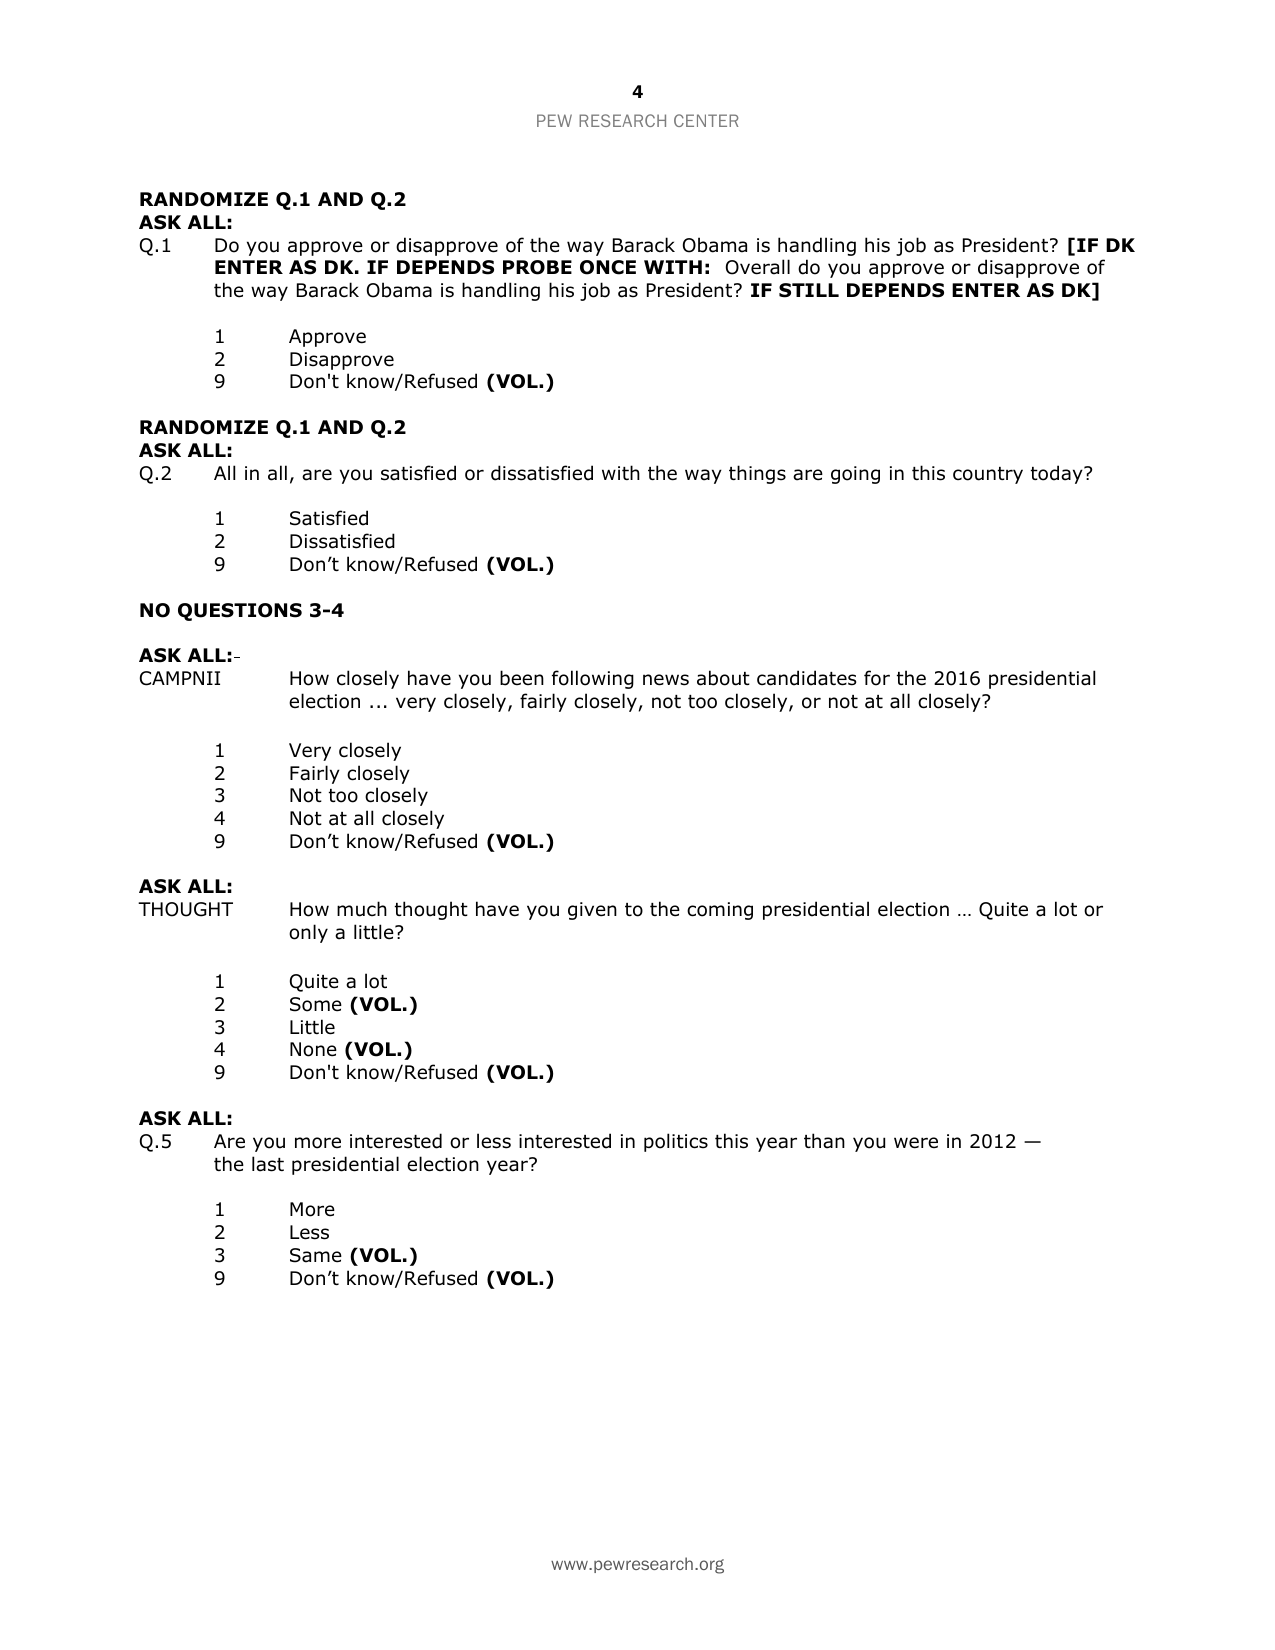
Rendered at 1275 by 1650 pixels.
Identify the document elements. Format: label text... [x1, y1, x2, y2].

text 4 None (VOL.) [214, 1038, 1136, 1061]
text ASK ALL: [139, 1106, 1136, 1129]
text 9 Don’t know/Refused (VOL.) [214, 552, 1136, 575]
text 9 Don't know/Refused (VOL.) [214, 370, 1136, 393]
text 1 Approve [214, 324, 1136, 347]
text 9 Don’t know/Refused (VOL.) [139, 829, 1136, 852]
text 1 Quite a lot [214, 969, 1136, 992]
text ASK ALL: [139, 644, 1136, 667]
text ASK ALL: [139, 210, 1136, 233]
text Q.2 All in all, are you satisfied or dissatisfied with the way things are going in this country today? [139, 461, 1136, 484]
text THOUGHT How much thought have you given to the coming presidential election … Quite a lot or only a little? [139, 898, 1136, 943]
text 1 Satisfied [214, 507, 1136, 530]
text 2 Dissatisfied [214, 530, 1136, 552]
text 1 Very closely [214, 738, 1136, 761]
text 2 Less [214, 1221, 1136, 1243]
text 3 Not too closely [214, 784, 1136, 807]
text CAMPNII How closely have you been following news about candidates for the 2016 presidential election ... very closely, fairly closely, not too closely, or not at all closely? [139, 667, 1136, 712]
text 4 Not at all closely [214, 807, 1136, 829]
text Q.5 Are you more interested or less interested in politics this year than you were in 2012 — the last presidential election year? [139, 1129, 1061, 1175]
text RANDOMIZE Q.1 AND Q.2 [139, 187, 1136, 210]
text 9 Don’t know/Refused (VOL.) [214, 1266, 1136, 1289]
text 3 Little [214, 1015, 1136, 1038]
text RANDOMIZE Q.1 AND Q.2 [139, 416, 1136, 438]
text Q.1 Do you approve or disapprove of the way Barack Obama is handling his job as President? [IF DK ENTER AS DK. IF DEPENDS PROBE ONCE WITH: Overall do you approve or disapprove of the way Barack Obama is handling his job as President? IF STILL DEPENDS ENTER AS DK] [139, 233, 1136, 302]
text 3 Same (VOL.) [214, 1243, 1136, 1266]
text ASK ALL: [139, 875, 1136, 898]
text 9 Don't know/Refused (VOL.) [214, 1061, 1136, 1084]
text 1 More [214, 1198, 1136, 1221]
text NO QUESTIONS 3-4 [139, 598, 1136, 621]
text 2 Some (VOL.) [214, 992, 1136, 1015]
text 2 Disapprove [214, 347, 1136, 370]
text 2 Fairly closely [214, 761, 1136, 784]
text ASK ALL: [139, 438, 1136, 461]
